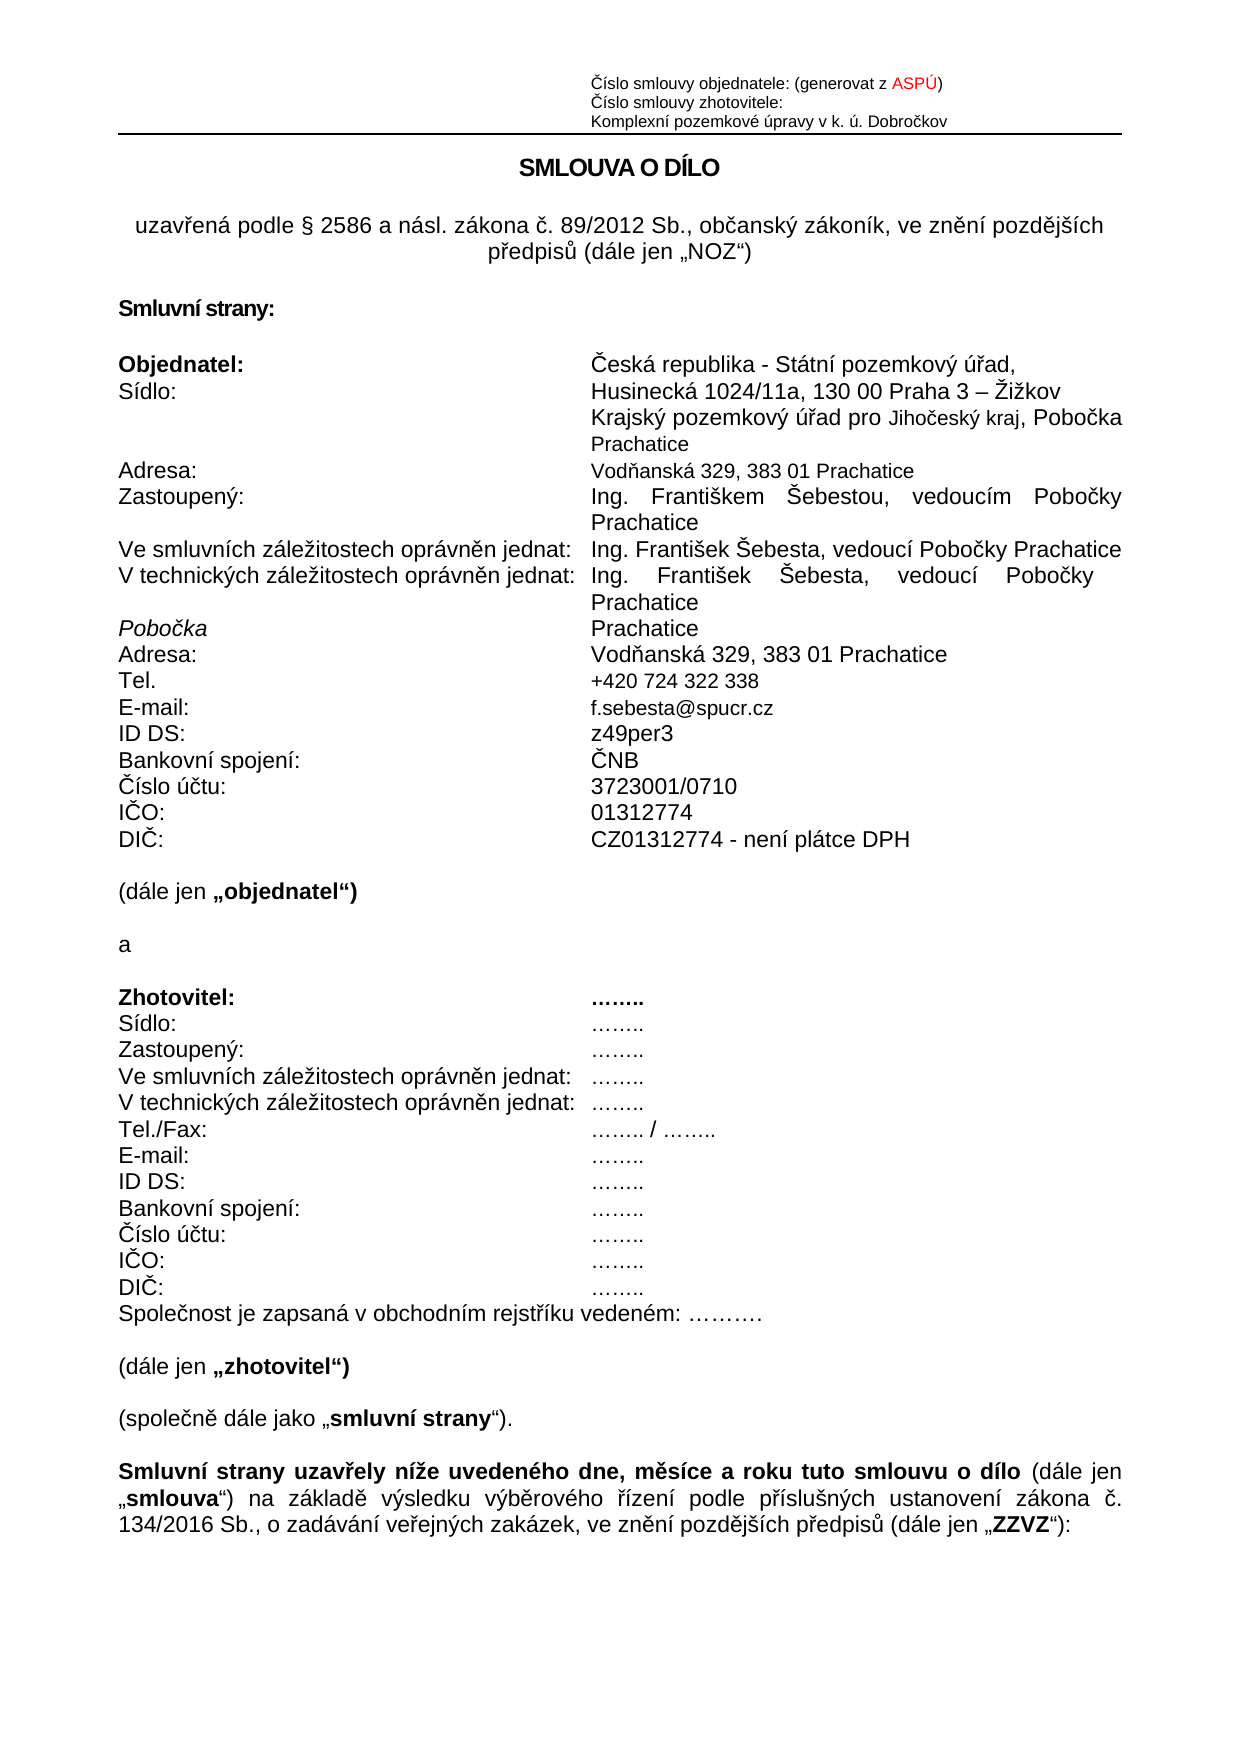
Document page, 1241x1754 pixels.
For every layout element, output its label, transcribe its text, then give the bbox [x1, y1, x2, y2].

text Bankovní spojení: ČNB [118, 747, 1122, 773]
text DIČ: …….. [118, 1274, 1122, 1300]
text DIČ: CZ01312774 - není plátce DPH [118, 826, 1122, 852]
text Číslo účtu: 3723001/0710 [118, 773, 1122, 799]
text Zastoupený: …….. [118, 1036, 1122, 1063]
text Bankovní spojení: …….. [118, 1194, 1122, 1221]
text E-mail: …….. [118, 1142, 1122, 1168]
title SMLOUVA O DÍLO [118, 153, 1122, 182]
text (společně dále jako „smluvní strany“). [118, 1405, 1122, 1432]
text Tel. +420 724 322 338 [118, 667, 1122, 694]
text Zhotovitel: …….. [118, 984, 1122, 1010]
text Sídlo: …….. [118, 1010, 1122, 1036]
subtitle uzavřená podle § 2586 a násl. zákona č. 89/2012 Sb., občanský zákoník, ve znění pozdějších předpisů (dále jen „NOZ“) [118, 212, 1122, 264]
text V technických záležitostech oprávněn jednat: …….. [118, 1089, 1122, 1116]
text Zastoupený: Ing. Františkem Šebestou, vedoucím Pobočky Prachatice [118, 483, 1122, 536]
text (dále jen „zhotovitel“) [118, 1353, 1122, 1379]
text ID DS: …….. [118, 1168, 1122, 1194]
text a [118, 931, 1122, 957]
text Společnost je zapsaná v obchodním rejstříku vedeném: ………. [118, 1300, 1122, 1326]
text E-mail: f.sebesta@spucr.cz [118, 694, 1122, 720]
text Tel./Fax: …….. / …….. [118, 1116, 1122, 1142]
text IČO: …….. [118, 1247, 1122, 1274]
text ID DS: z49per3 [118, 720, 1122, 747]
text Ve smluvních záležitostech oprávněn jednat: Ing. František Šebesta, vedoucí Pobočky Prachatice [118, 536, 1122, 562]
text Číslo účtu: …….. [118, 1221, 1122, 1247]
text (dále jen „objednatel“) [118, 878, 1122, 905]
title Smluvní strany: [118, 295, 974, 321]
text Smluvní strany uzavřely níže uvedeného dne, měsíce a roku tuto smlouvu o dílo (dále jen „smlouva“) na základě výsledku výběrového řízení podle příslušných ustanovení zákona č. 134/2016 Sb., o zadávání veřejných zakázek, ve znění pozdějších předpisů (dále jen „ZZVZ“): [118, 1458, 1122, 1537]
text Adresa: Vodňanská 329, 383 01 Prachatice [118, 641, 1122, 667]
text Objednatel: Česká republika - Státní pozemkový úřad, [118, 351, 1122, 378]
text V technických záležitostech oprávněn jednat: Ing. František Šebesta, vedoucí Pobočky Prachatice [118, 562, 1122, 615]
text Krajský pozemkový úřad pro Jihočeský kraj, Pobočka Prachatice [118, 404, 1122, 457]
text Pobočka Prachatice [118, 615, 1122, 641]
text Ve smluvních záležitostech oprávněn jednat: …….. [118, 1063, 1122, 1089]
text IČO: 01312774 [118, 799, 1122, 826]
text Adresa: Vodňanská 329, 383 01 Prachatice [118, 457, 1122, 483]
text Sídlo: Husinecká 1024/11a, 130 00 Praha 3 – Žižkov [118, 378, 1122, 404]
